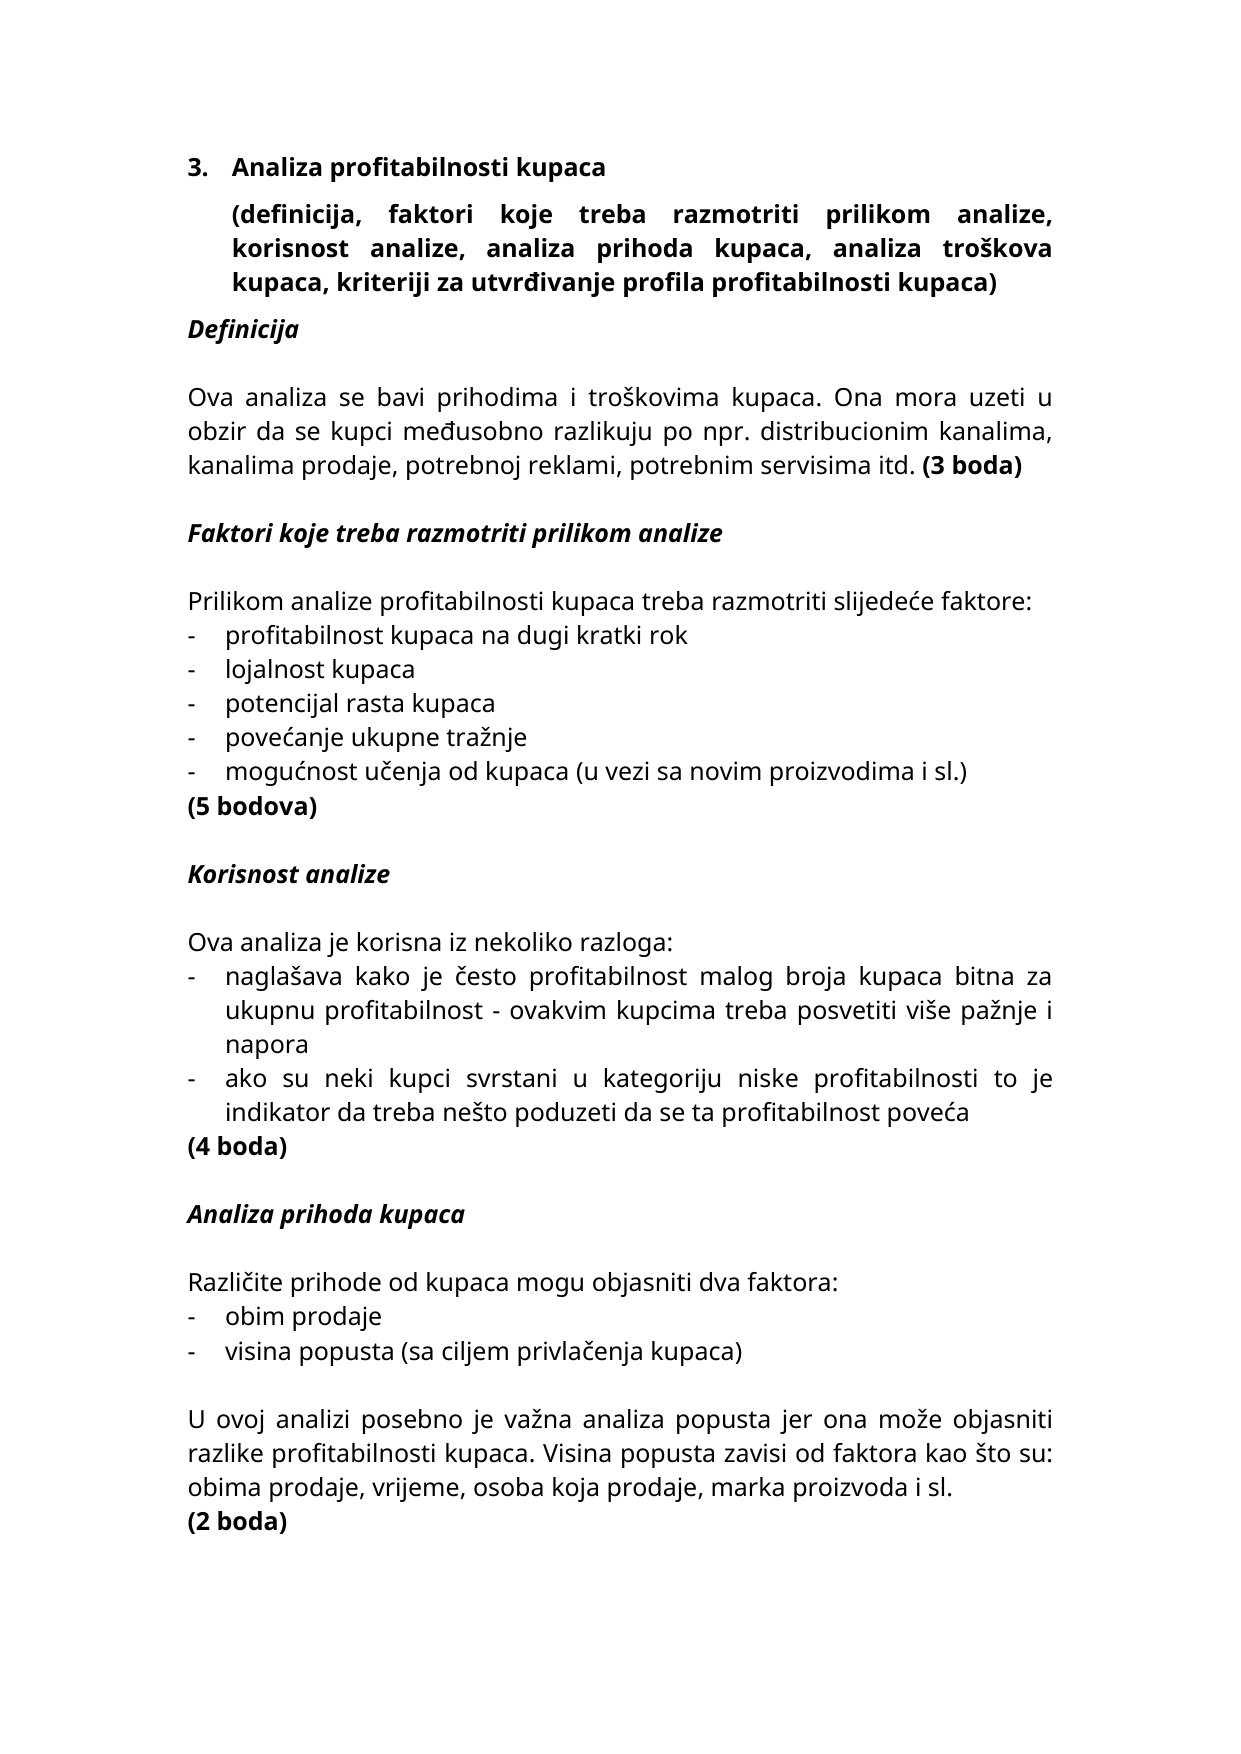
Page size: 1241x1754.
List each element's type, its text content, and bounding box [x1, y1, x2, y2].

text (4 boda) [187, 1129, 1053, 1163]
list Аnaliza profitabilnosti kupaca [187, 150, 1053, 184]
text Korisnost analize [187, 856, 1053, 890]
list visina popusta (sa ciljem privlačenja kupaca) [187, 1333, 1053, 1367]
text (definicija, faktori koje treba razmotriti prilikom analize, korisnost analize, analiza prihoda kupaca, analiza troškova kupaca, kriteriji za utvrđivanje profila profitabilnosti kupaca) [232, 197, 1053, 299]
text Ova analiza je korisna iz nekoliko razloga: [187, 924, 1053, 958]
list lojalnost kupaca [187, 652, 1053, 686]
list mogućnost učenja od kupaca (u vezi sa novim proizvodima i sl.) [187, 754, 1053, 788]
list potencijal rasta kupaca [187, 686, 1053, 720]
list naglašava kako je često profitabilnost malog broja kupaca bitna za ukupnu profitabilnost - ovakvim kupcima treba posvetiti više pažnje i napora [187, 958, 1053, 1061]
text Аnaliza prihoda kupaca [187, 1197, 1053, 1231]
text Ova analiza se bavi prihodima i troškovima kupaca. Ona mora uzeti u obzir da se kupci međusobno razlikuju po npr. distribucionim kanalima, kanalima prodaje, potrebnoj reklami, potrebnim servisima itd. (3 boda) [187, 379, 1053, 482]
list obim prodaje [187, 1299, 1053, 1333]
list profitabilnost kupaca na dugi kratki rok [187, 618, 1053, 652]
text Definicija [187, 311, 1053, 345]
text Faktori koje treba razmotriti prilikom analize [187, 516, 1053, 550]
text (2 boda) [187, 1503, 1053, 1537]
text U ovoj analizi posebno je važna analiza popusta jer ona može objasniti razlike profitabilnosti kupaca. Visina popusta zavisi od faktora kao što su: obima prodaje, vrijeme, osoba koja prodaje, marka proizvoda i sl. [187, 1401, 1053, 1503]
text Različite prihode od kupaca mogu objasniti dva faktora: [187, 1265, 1053, 1299]
text (5 bodova) [187, 788, 1053, 822]
list povećanje ukupne tražnje [187, 720, 1053, 754]
text Prilikom analize profitabilnosti kupaca treba razmotriti slijedeće faktore: [187, 584, 1053, 618]
list ako su neki kupci svrstani u kategoriju niske profitabilnosti to je indikator da treba nešto poduzeti da se ta profitabilnost poveća [187, 1061, 1053, 1129]
